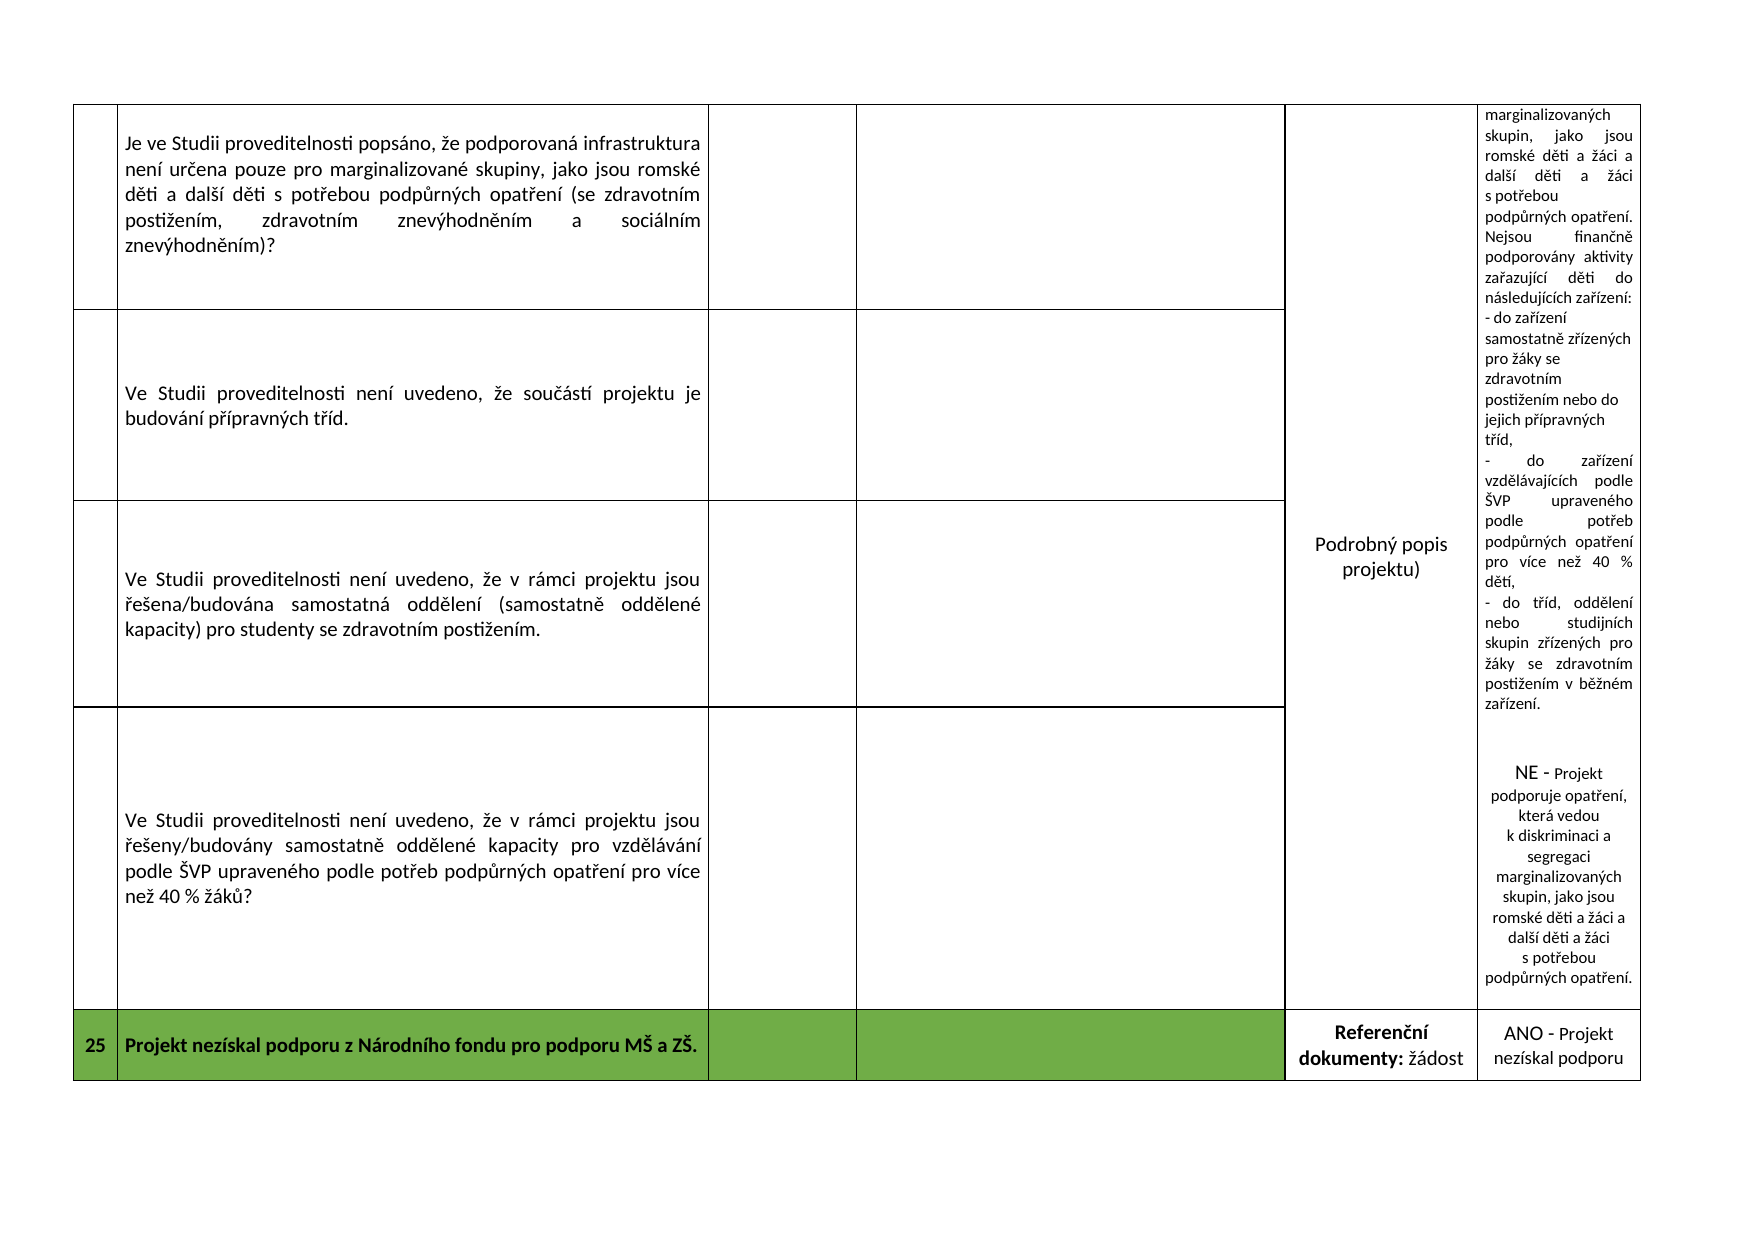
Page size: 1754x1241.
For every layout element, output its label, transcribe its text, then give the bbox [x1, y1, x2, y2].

table_cell [709, 105, 856, 309]
table_cell Ve Studii proveditelnosti není uvedeno, že v rámci projektu jsou řešena/budována samostatná oddělení (samostatně oddělené kapacity) pro studenty se zdravotním postižením. [118, 501, 708, 706]
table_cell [1478, 1010, 1640, 1080]
table_cell [857, 105, 1284, 309]
table_cell [74, 501, 117, 706]
table_cell Ve Studii proveditelnosti není uvedeno, že v rámci projektu jsou řešeny/budovány samostatně oddělené kapacity pro vzdělávání podle ŠVP upraveného podle potřeb podpůrných opatření pro více než 40 % žáků? [118, 708, 708, 1008]
table_cell [74, 105, 117, 309]
table_cell Ve Studii proveditelnosti není uvedeno, že součástí projektu je budování přípravných tříd. [118, 310, 708, 500]
table_cell [857, 1010, 1284, 1080]
table_cell [709, 708, 856, 1008]
table_cell [709, 501, 856, 706]
table_cell [857, 501, 1284, 706]
table_cell Je ve Studii proveditelnosti popsáno, že podporovaná infrastruktura není určena pouze pro marginalizované skupiny, jako jsou romské děti a další děti s potřebou podpůrných opatření (se zdravotním postižením, zdravotním znevýhodněním a sociálním znevýhodněním)? [118, 105, 708, 309]
table_cell Projekt nezískal podporu z Národního fondu pro podporu MŠ a ZŠ. [118, 1010, 708, 1080]
table_cell 25 [74, 1010, 117, 1080]
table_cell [1286, 105, 1477, 1008]
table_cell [1478, 105, 1640, 1008]
table_cell [709, 310, 856, 500]
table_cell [1286, 1010, 1477, 1080]
table_cell [74, 310, 117, 500]
table_cell [857, 310, 1284, 500]
table_cell [709, 1010, 856, 1080]
table_cell [74, 708, 117, 1008]
table_cell [857, 708, 1284, 1008]
